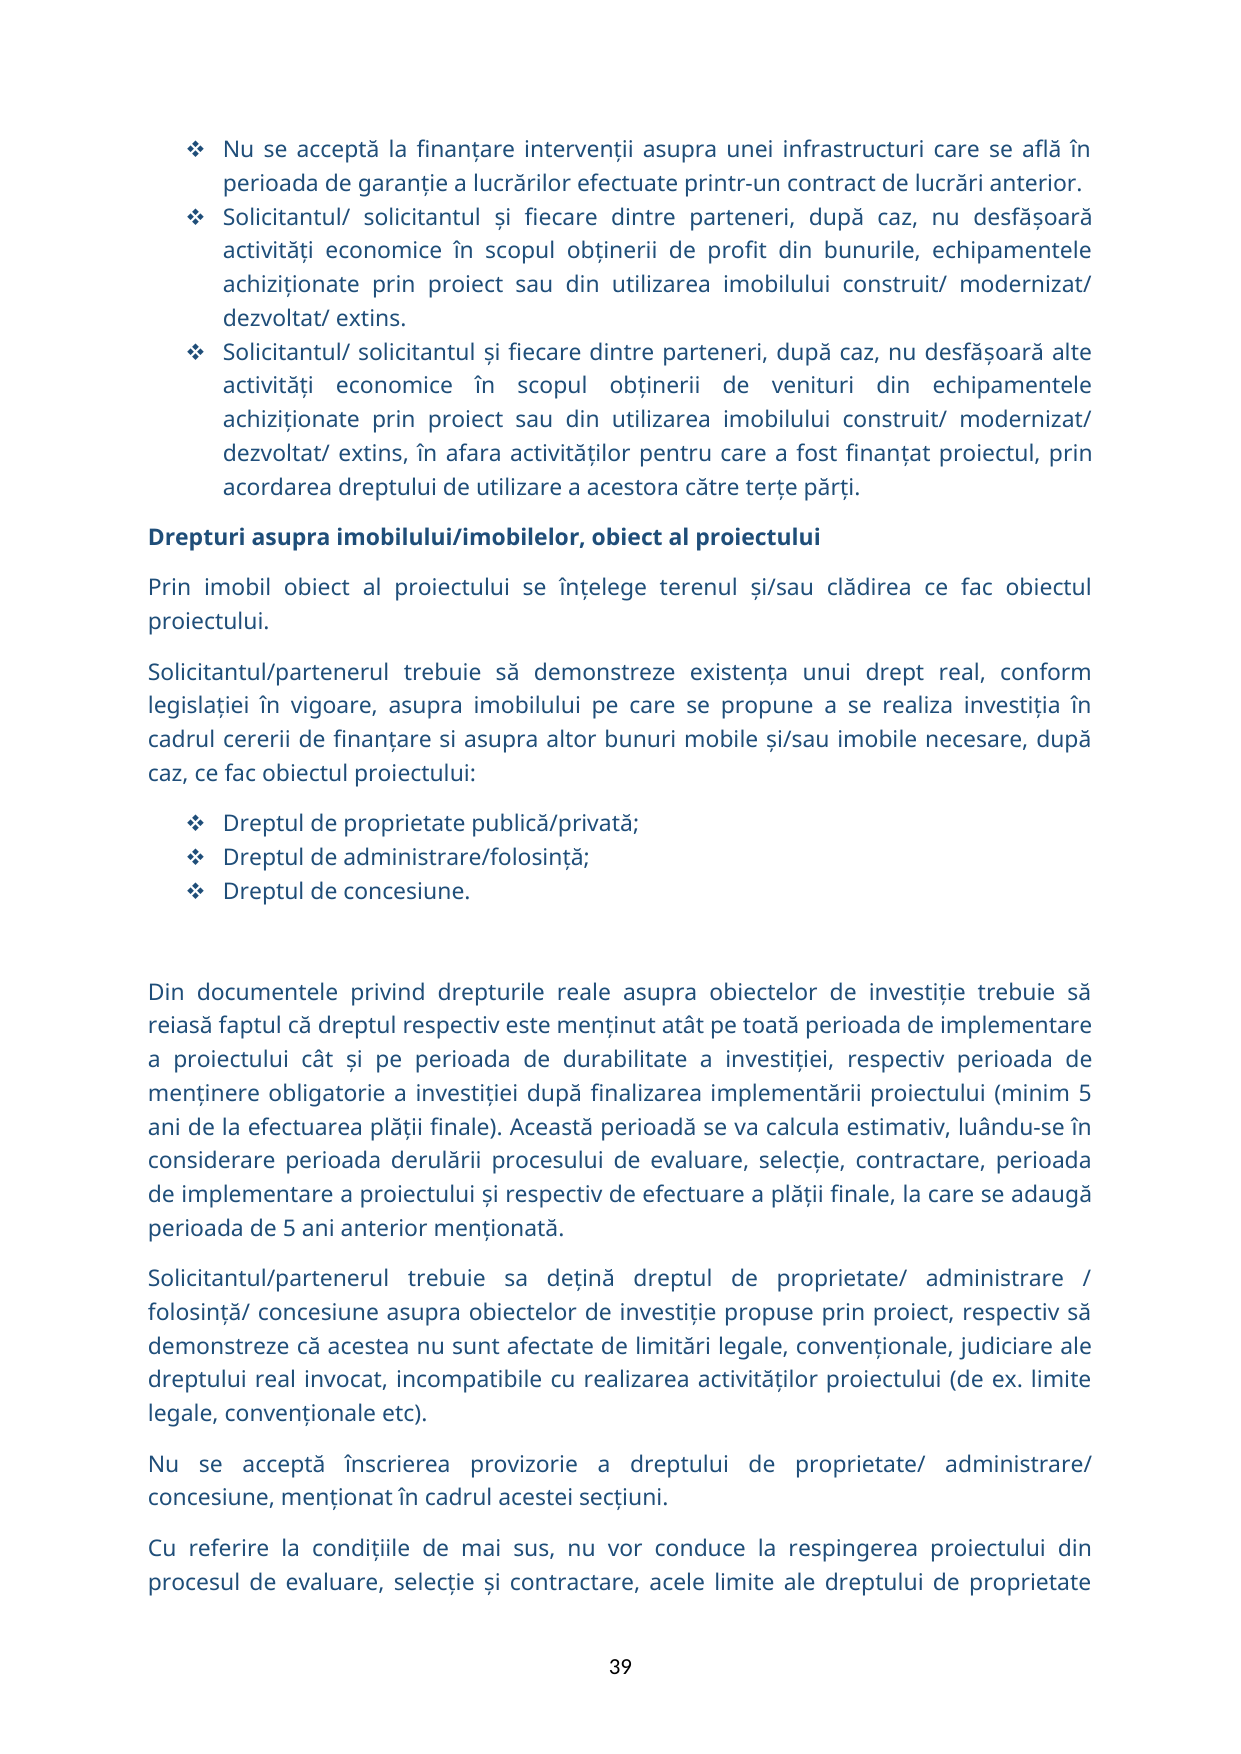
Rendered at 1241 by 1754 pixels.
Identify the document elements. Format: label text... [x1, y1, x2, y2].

list Solicitantul/ solicitantul şi fiecare dintre parteneri, după caz, nu desfăşoară alte activităţi economice în scopul obţinerii de venituri din echipamentele achiziţionate prin proiect sau din utilizarea imobilului construit/ modernizat/ dezvoltat/ extins, în afara activităţilor pentru care a fost finanţat proiectul, prin acordarea dreptului de utilizare a acestora către terţe părţi. [185, 335, 1093, 502]
list Dreptul de concesiune. [185, 874, 1093, 906]
text Din documentele privind drepturile reale asupra obiectelor de investiție trebuie să reiasă faptul că dreptul respectiv este menținut atât pe toată perioada de implementare a proiectului cât și pe perioada de durabilitate a investiției, respectiv perioada de menţinere obligatorie a investiției după finalizarea implementării proiectului (minim 5 ani de la efectuarea plății finale). Această perioadă se va calcula estimativ, luându-se în considerare perioada derulării procesului de evaluare, selecție, contractare, perioada de implementare a proiectului și respectiv de efectuare a plății finale, la care se adaugă perioada de 5 ani anterior menționată. [148, 975, 1093, 1243]
text Drepturi asupra imobilului/imobilelor, obiect al proiectului [148, 521, 1093, 552]
text Solicitantul/partenerul trebuie sa dețină dreptul de proprietate/ administrare / folosință/ concesiune asupra obiectelor de investiție propuse prin proiect, respectiv să demonstreze că acestea nu sunt afectate de limitări legale, convenționale, judiciare ale dreptului real invocat, incompatibile cu realizarea activităților proiectului (de ex. limite legale, convenționale etc). [148, 1262, 1093, 1428]
list Nu se acceptă la finanțare intervenții asupra unei infrastructuri care se află în perioada de garanție a lucrărilor efectuate printr-un contract de lucrări anterior. [185, 133, 1093, 198]
text Nu se acceptă înscrierea provizorie a dreptului de proprietate/ administrare/ concesiune, menționat în cadrul acestei secțiuni. [148, 1447, 1093, 1512]
text Prin imobil obiect al proiectului se înţelege terenul şi/sau clădirea ce fac obiectul proiectului. [148, 571, 1093, 636]
list Solicitantul/ solicitantul şi fiecare dintre parteneri, după caz, nu desfăşoară activităţi economice în scopul obţinerii de profit din bunurile, echipamentele achiziţionate prin proiect sau din utilizarea imobilului construit/ modernizat/ dezvoltat/ extins. [185, 200, 1093, 333]
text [148, 1532, 1093, 1597]
list Dreptul de administrare/folosință; [185, 841, 1093, 872]
text Solicitantul/partenerul trebuie să demonstreze existența unui drept real, conform legislației în vigoare, asupra imobilului pe care se propune a se realiza investiția în cadrul cererii de finanțare si asupra altor bunuri mobile și/sau imobile necesare, după caz, ce fac obiectul proiectului: [148, 655, 1093, 788]
list Dreptul de proprietate publică/privată; [185, 807, 1093, 838]
